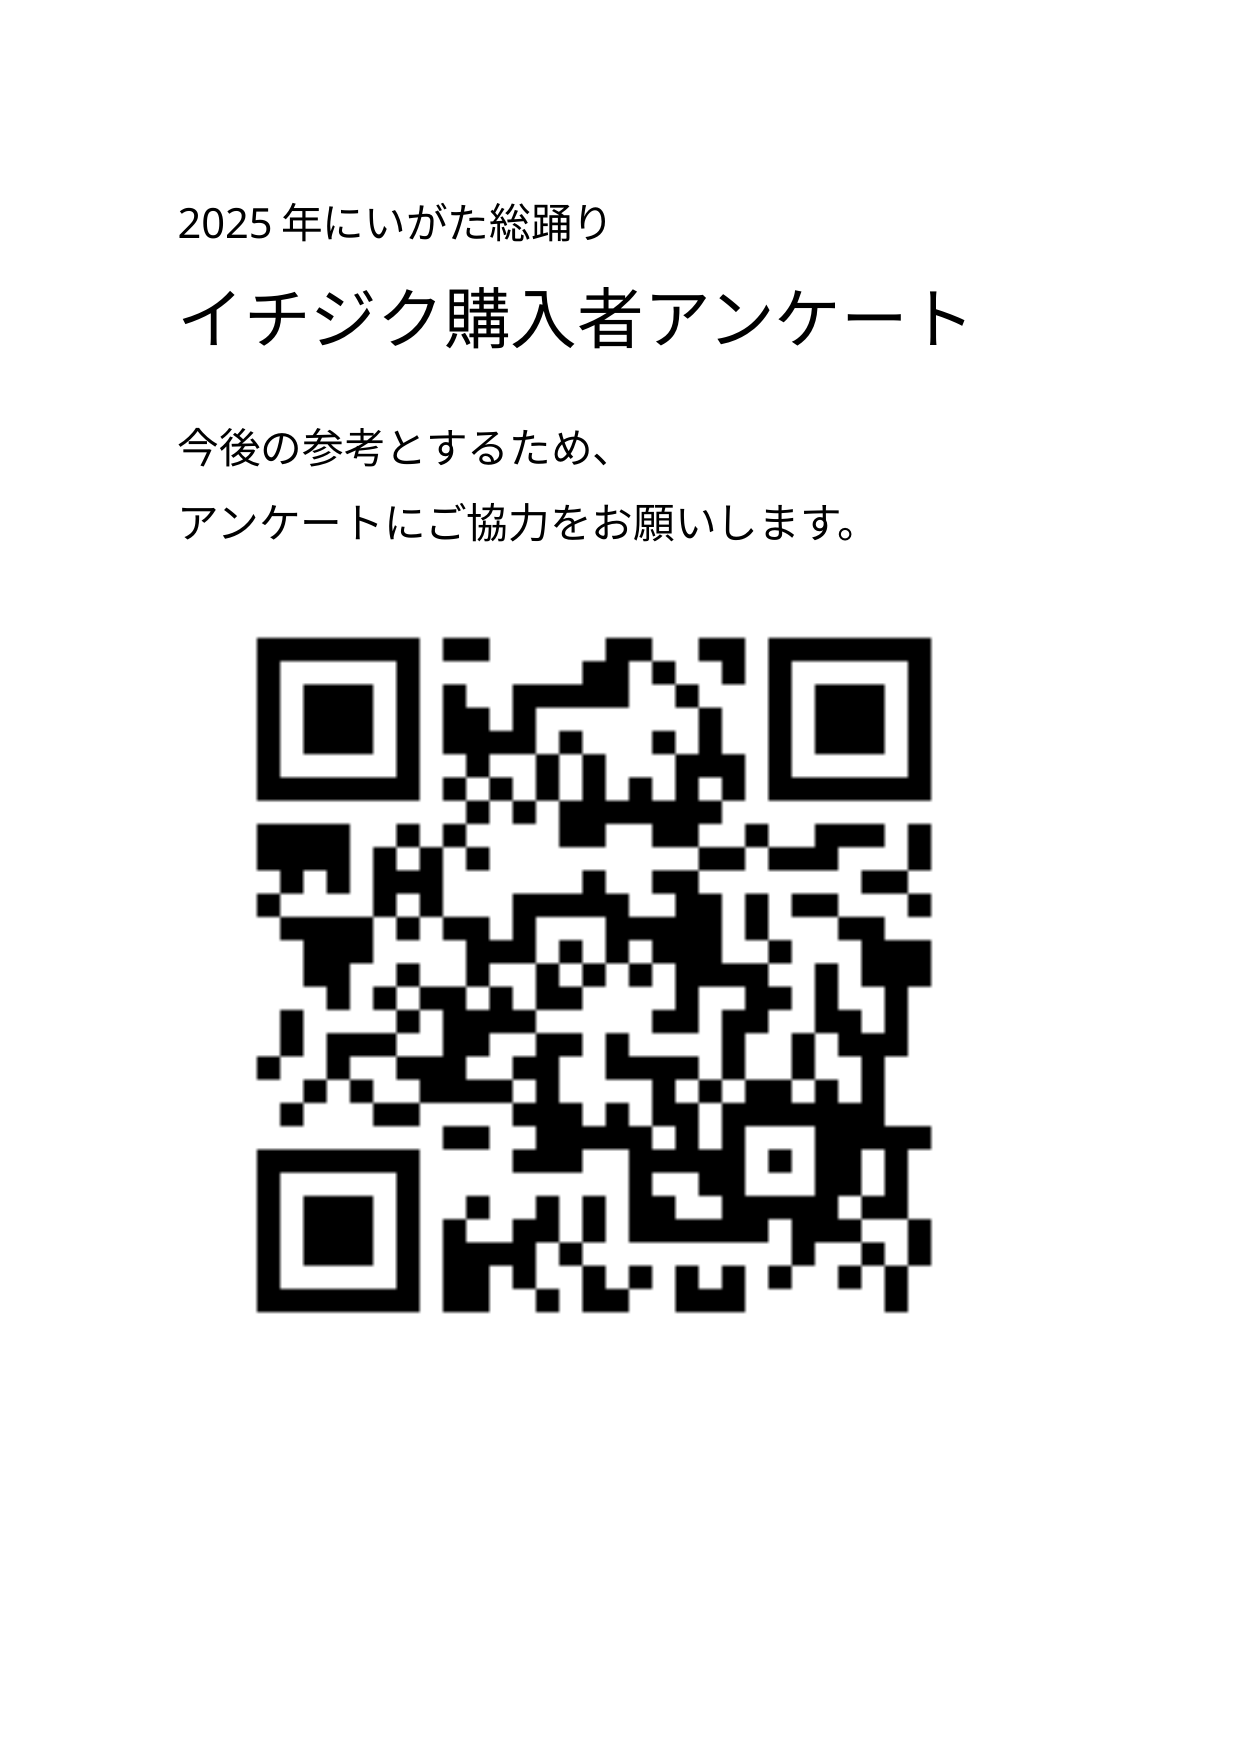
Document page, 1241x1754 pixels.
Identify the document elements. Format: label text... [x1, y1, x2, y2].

text 今後の参考とするため、 [177, 408, 1063, 483]
text イチジク購入者アンケート [177, 258, 1063, 371]
text 2025年にいがた総踊り [177, 183, 1063, 258]
picture [177, 558, 1014, 1395]
text アンケートにご協力をお願いします。 [177, 483, 1063, 558]
